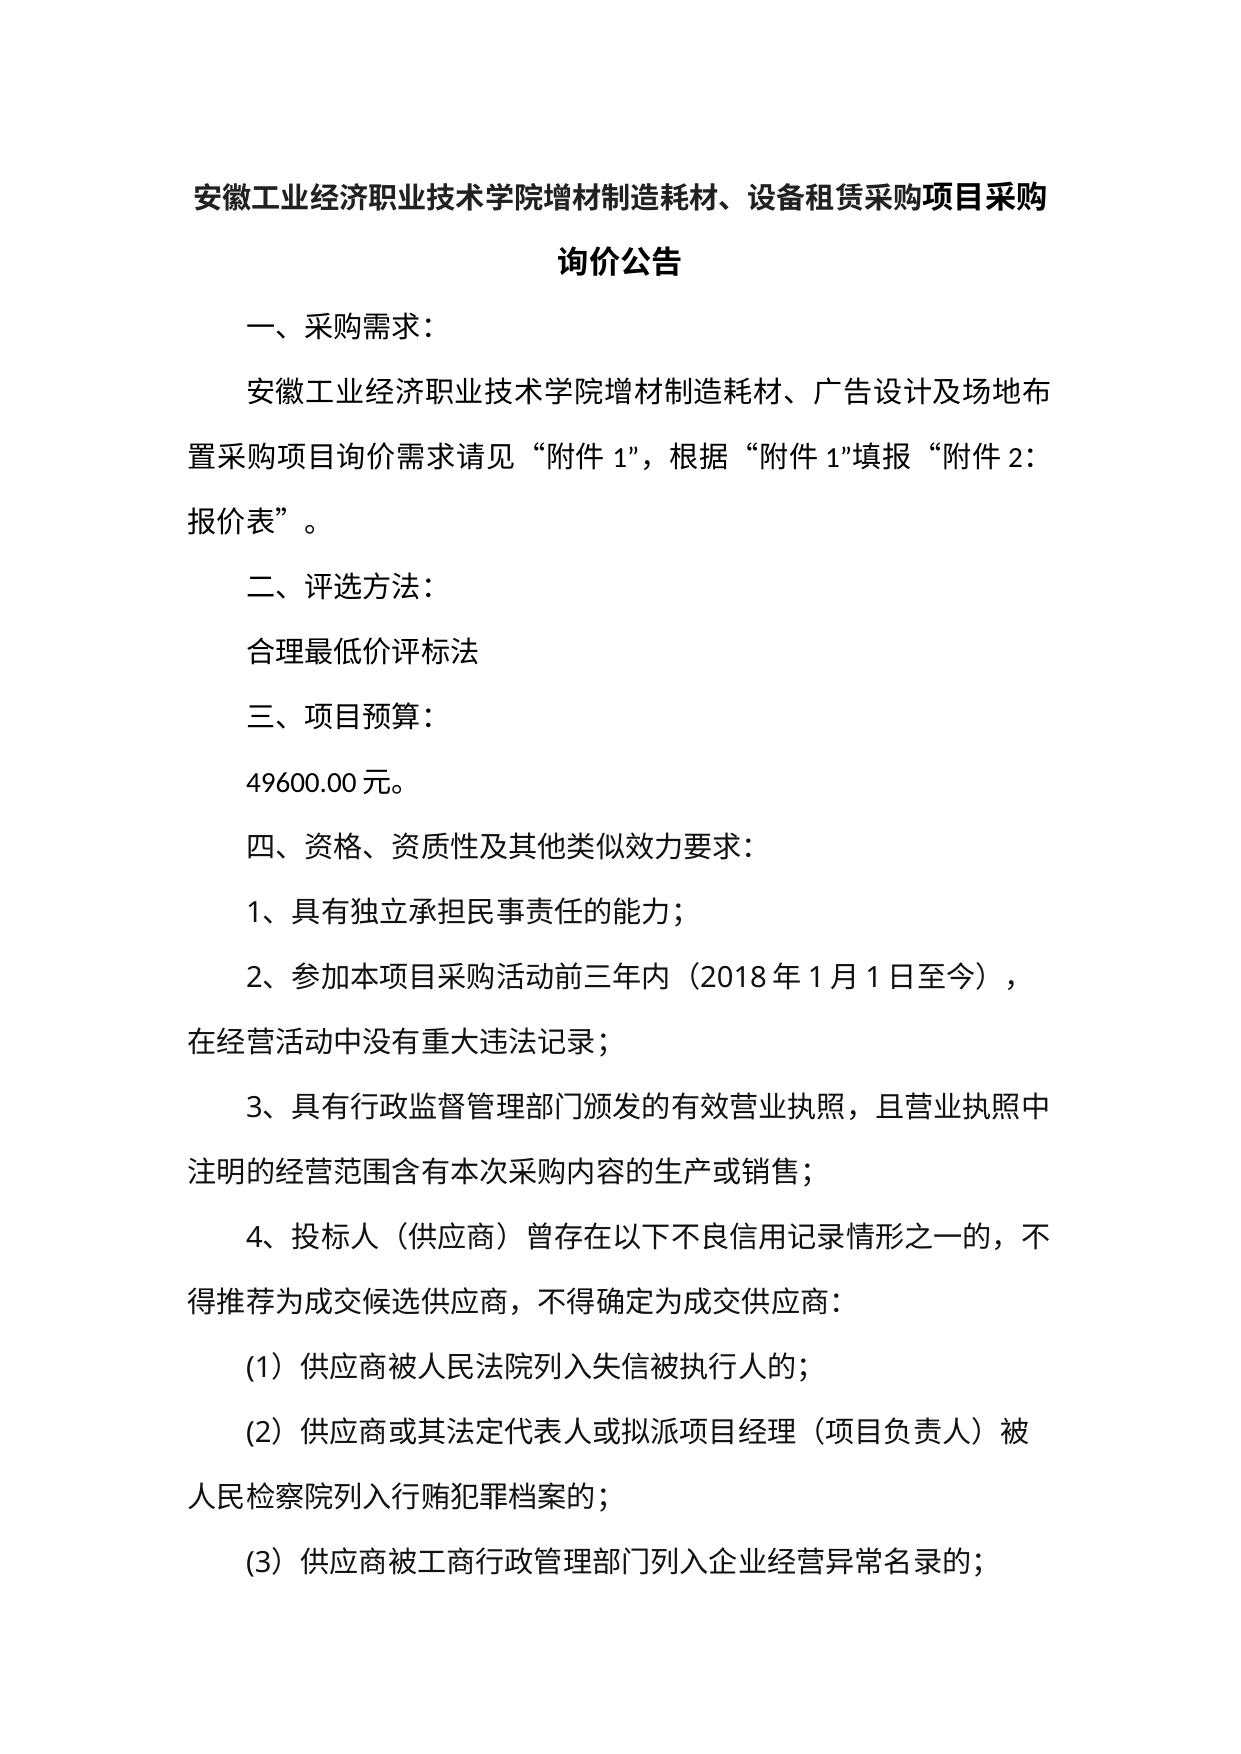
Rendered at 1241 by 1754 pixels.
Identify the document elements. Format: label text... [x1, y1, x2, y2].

text 1、具有独立承担民事责任的能力； [187, 877, 1053, 942]
text 一、采购需求： [187, 292, 1053, 357]
text 2、参加本项目采购活动前三年内（2018年1月1日至今），在经营活动中没有重大违法记录； [187, 942, 1053, 1072]
text 安徽工业经济职业技术学院增材制造耗材、广告设计及场地布置采购项目询价需求请见“附件1”，根据“附件1”填报“附件2：报价表”。 [187, 357, 1053, 552]
text 四、资格、资质性及其他类似效力要求： [187, 812, 1053, 877]
text 二、评选方法： [187, 552, 1053, 617]
text 3、具有行政监督管理部门颁发的有效营业执照，且营业执照中注明的经营范围含有本次采购内容的生产或销售； [187, 1072, 1053, 1202]
text 三、项目预算： [187, 682, 1053, 747]
text (2）供应商或其法定代表人或拟派项目经理（项目负责人）被人民检察院列入行贿犯罪档案的； [187, 1397, 1053, 1527]
text (1）供应商被人民法院列入失信被执行人的； [187, 1332, 1053, 1397]
text 4、投标人（供应商）曾存在以下不良信用记录情形之一的，不得推荐为成交候选供应商，不得确定为成交供应商： [187, 1202, 1053, 1332]
text 49600.00元。 [187, 747, 1053, 812]
text 合理最低价评标法 [187, 617, 1053, 682]
text (3）供应商被工商行政管理部门列入企业经营异常名录的； [187, 1527, 1053, 1592]
text 安徽工业经济职业技术学院增材制造耗材、设备租赁采购项目采购询价公告 [187, 162, 1053, 292]
